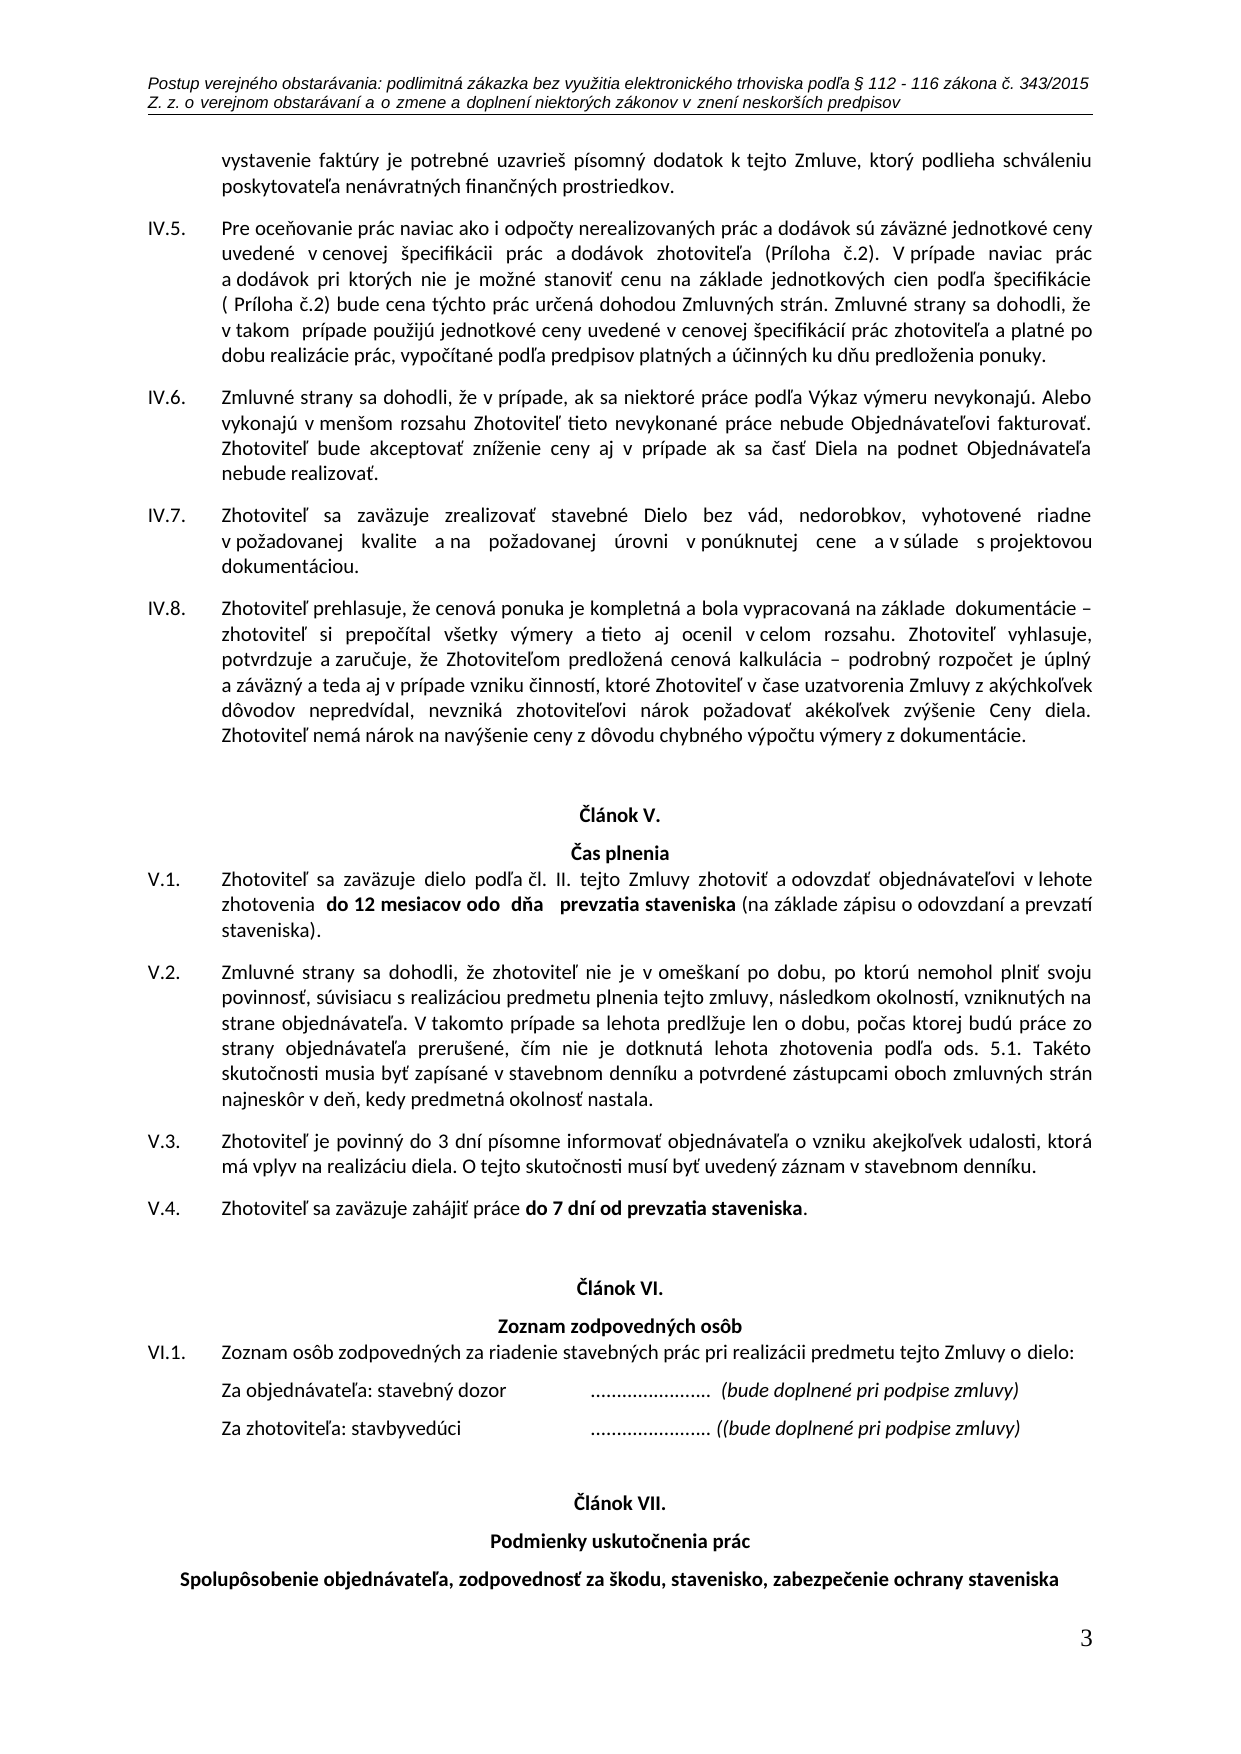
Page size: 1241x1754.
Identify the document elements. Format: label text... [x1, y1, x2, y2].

text Podmienky uskutočnenia prác [148, 1528, 1093, 1554]
text Čas plnenia [148, 841, 1093, 866]
text Zoznam zodpovedných osôb [148, 1313, 1093, 1339]
text Článok V. [148, 803, 1093, 828]
list Zhotoviteľ je povinný do 3 dní písomne informovať objednávateľa o vzniku akejkoľvek udalosti, ktorá má vplyv na realizáciu diela. O tejto skutočnosti musí byť uvedený záznam v stavebnom denníku. [148, 1128, 1093, 1179]
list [148, 148, 1093, 198]
list Zmluvné strany sa dohodli, že zhotoviteľ nie je v omeškaní po dobu, po ktorú nemohol plniť svoju povinnosť, súvisiacu s realizáciou predmetu plnenia tejto zmluvy, následkom okolností, vzniknutých na strane objednávateľa. V takomto prípade sa lehota predlžuje len o dobu, počas ktorej budú práce zo strany objednávateľa prerušené, čím nie je dotknutá lehota zhotovenia podľa ods. 5.1. Takéto skutočnosti musia byť zapísané v stavebnom denníku a potvrdené zástupcami oboch zmluvných strán najneskôr v deň, kedy predmetná okolnosť nastala. [148, 959, 1093, 1111]
text Článok VII. [148, 1491, 1093, 1516]
text Za zhotoviteľa: stavbyvedúci ....................... ((bude doplnené pri podpise zmluvy) [221, 1415, 1093, 1440]
list Zhotoviteľ sa zaväzuje zahájiť práce do 7 dní od prevzatia staveniska. [148, 1196, 1093, 1221]
text Článok VI. [148, 1276, 1093, 1301]
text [148, 1566, 1093, 1592]
list Zhotoviteľ sa zaväzuje zrealizovať stavebné Dielo bez vád, nedorobkov, vyhotovené riadne v požadovanej kvalite a na požadovanej úrovni v ponúknutej cene a v súlade s projektovou dokumentáciou. [148, 503, 1093, 579]
text Za objednávateľa: stavebný dozor ....................... (bude doplnené pri podpise zmluvy) [221, 1377, 1093, 1402]
list Zmluvné strany sa dohodli, že v prípade, ak sa niektoré práce podľa Výkaz výmeru nevykonajú. Alebo vykonajú v menšom rozsahu Zhotoviteľ tieto nevykonané práce nebude Objednávateľovi fakturovať. Zhotoviteľ bude akceptovať zníženie ceny aj v prípade ak sa časť Diela na podnet Objednávateľa nebude realizovať. [148, 384, 1093, 486]
list Zoznam osôb zodpovedných za riadenie stavebných prác pri realizácii predmetu tejto Zmluvy o dielo: [148, 1339, 1093, 1364]
list Zhotoviteľ sa zaväzuje dielo podľa čl. II. tejto Zmluvy zhotoviť a odovzdať objednávateľovi v lehote zhotovenia do 12 mesiacov odo dňa prevzatia staveniska (na základe zápisu o odovzdaní a prevzatí staveniska). [148, 866, 1093, 942]
list Pre oceňovanie prác naviac ako i odpočty nerealizovaných prác a dodávok sú záväzné jednotkové ceny uvedené v cenovej špecifikácii prác a dodávok zhotoviteľa (Príloha č.2). V prípade naviac prác a dodávok pri ktorých nie je možné stanoviť cenu na základe jednotkových cien podľa špecifikácie ( Príloha č.2) bude cena týchto prác určená dohodou Zmluvných strán. Zmluvné strany sa dohodli, že v takom prípade použijú jednotkové ceny uvedené v cenovej špecifikácií prác zhotoviteľa a platné po dobu realizácie prác, vypočítané podľa predpisov platných a účinných ku dňu predloženia ponuky. [148, 215, 1093, 368]
list Zhotoviteľ prehlasuje, že cenová ponuka je kompletná a bola vypracovaná na základe dokumentácie – zhotoviteľ si prepočítal všetky výmery a tieto aj ocenil v celom rozsahu. Zhotoviteľ vyhlasuje, potvrdzuje a zaručuje, že Zhotoviteľom predložená cenová kalkulácia – podrobný rozpočet je úplný a záväzný a teda aj v prípade vzniku činností, ktoré Zhotoviteľ v čase uzatvorenia Zmluvy z akýchkoľvek dôvodov nepredvídal, nevzniká zhotoviteľovi nárok požadovať akékoľvek zvýšenie Ceny diela. Zhotoviteľ nemá nárok na navýšenie ceny z dôvodu chybného výpočtu výmery z dokumentácie. [148, 596, 1093, 748]
